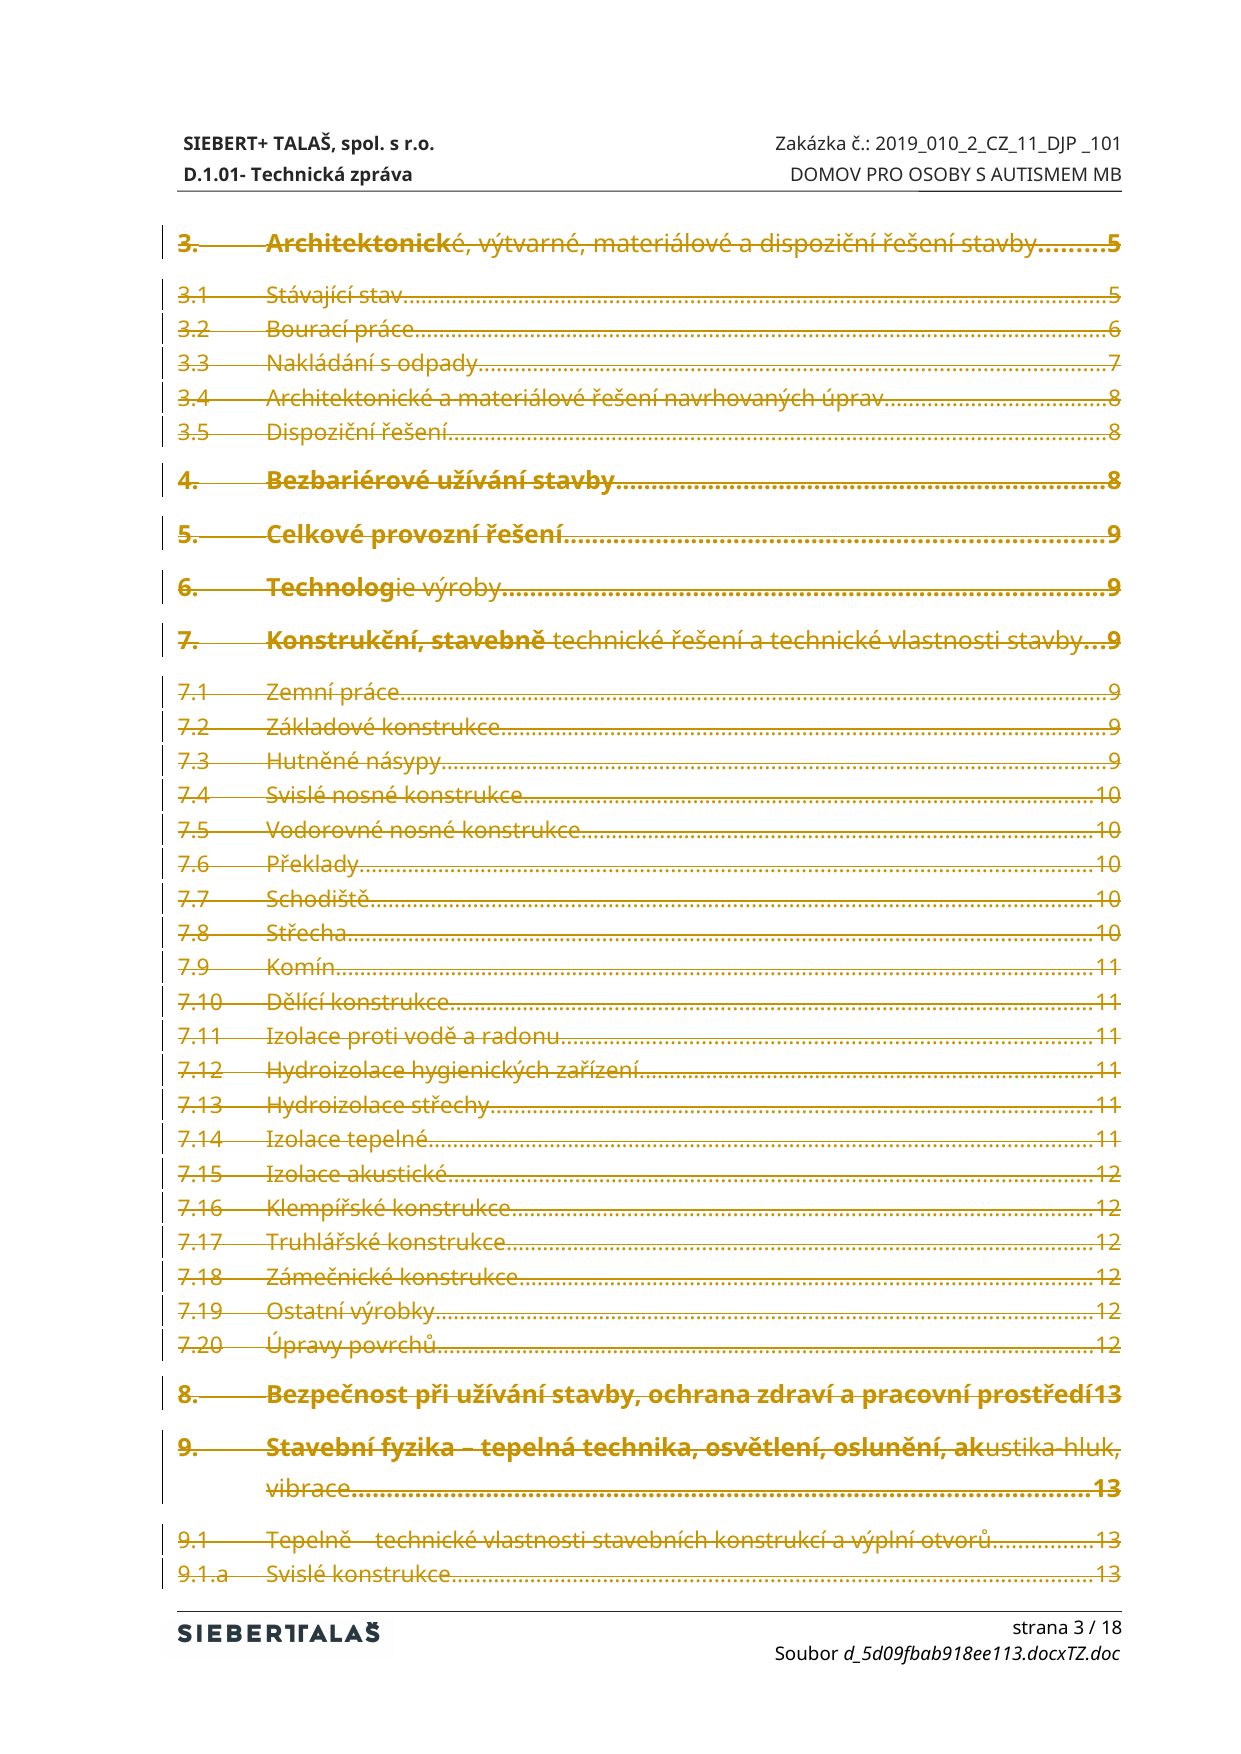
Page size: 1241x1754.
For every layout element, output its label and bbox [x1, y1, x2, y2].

picture [160, 1618, 397, 1658]
